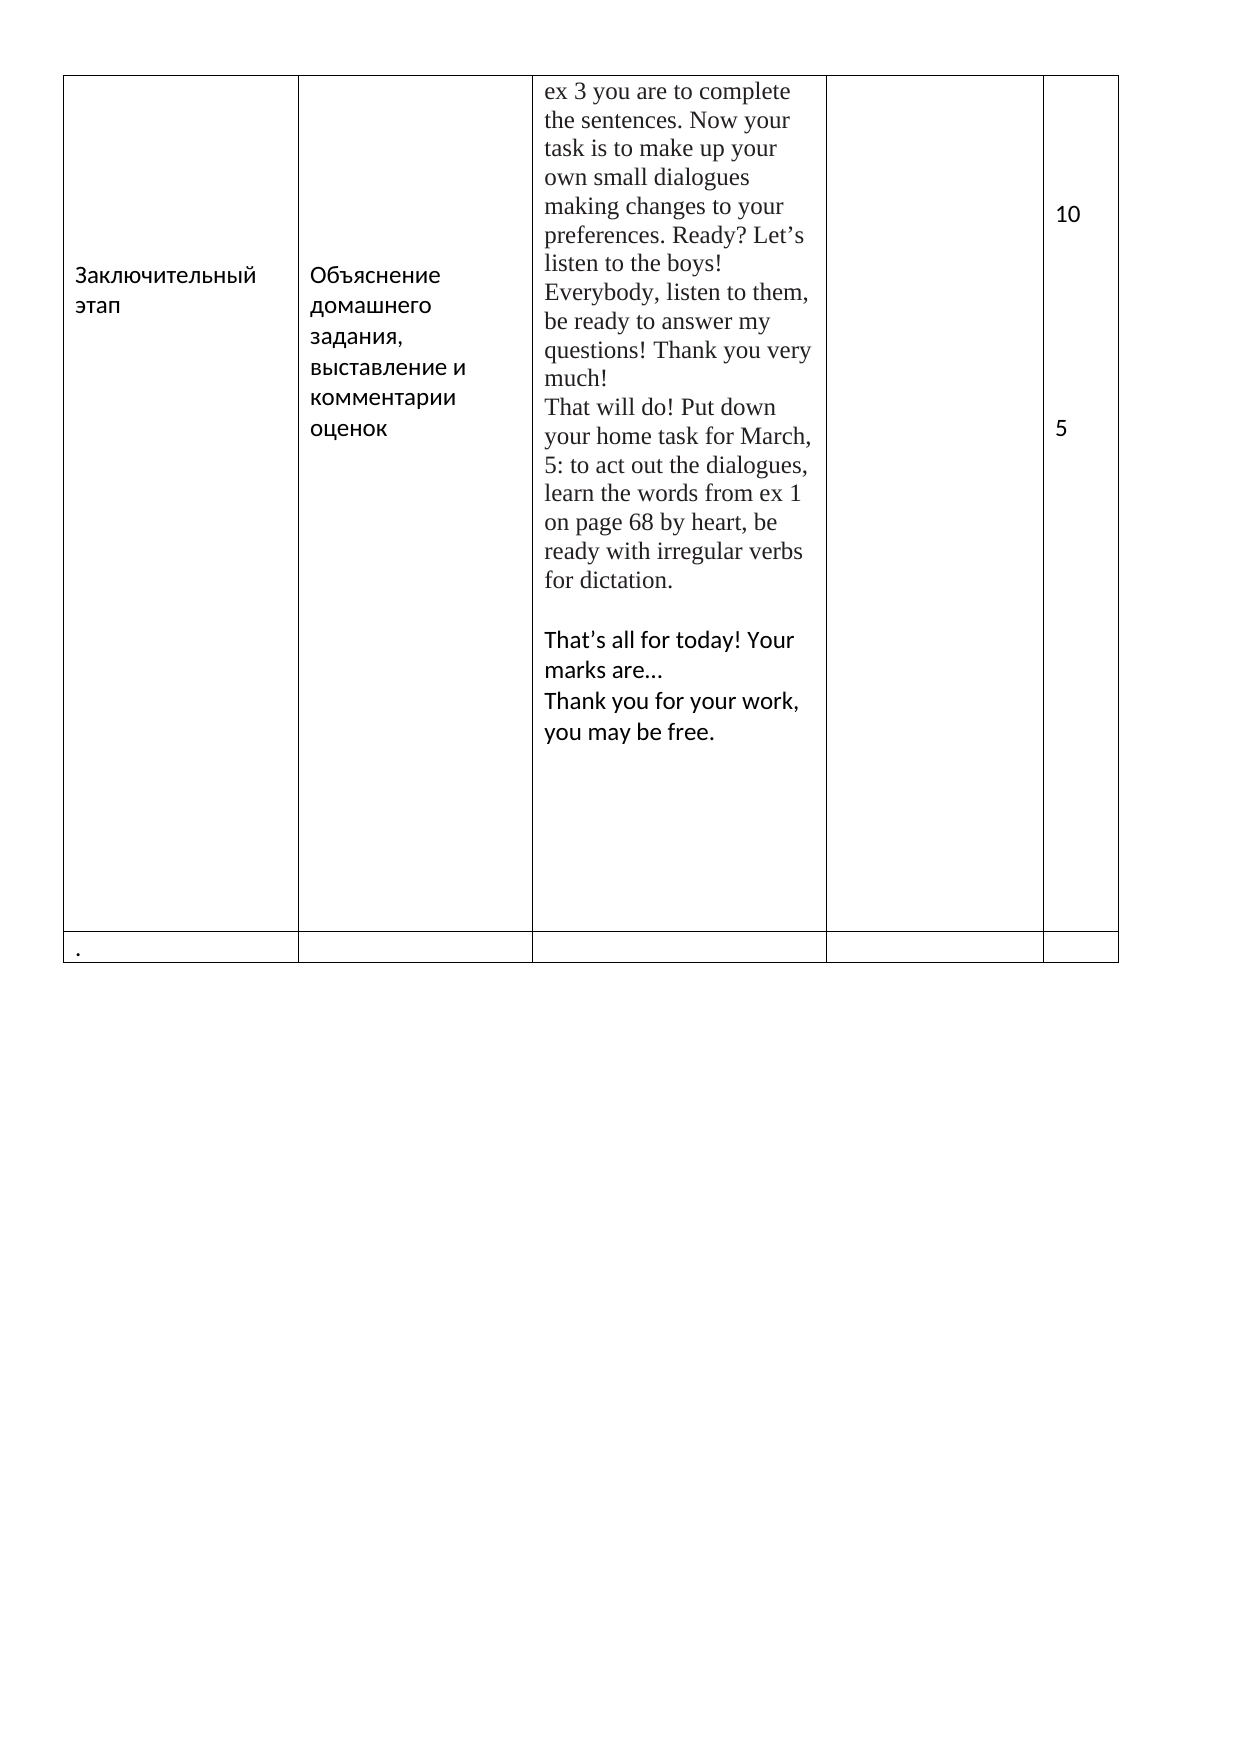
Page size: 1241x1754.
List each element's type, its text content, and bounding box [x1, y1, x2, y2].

table_cell . [64, 932, 298, 962]
table_cell [827, 932, 1043, 962]
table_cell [299, 76, 532, 931]
table_cell [533, 932, 826, 962]
table_cell [1044, 932, 1118, 962]
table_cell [827, 76, 1043, 931]
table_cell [1044, 76, 1118, 931]
table_cell [299, 932, 532, 962]
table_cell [533, 76, 826, 931]
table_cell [64, 76, 298, 931]
